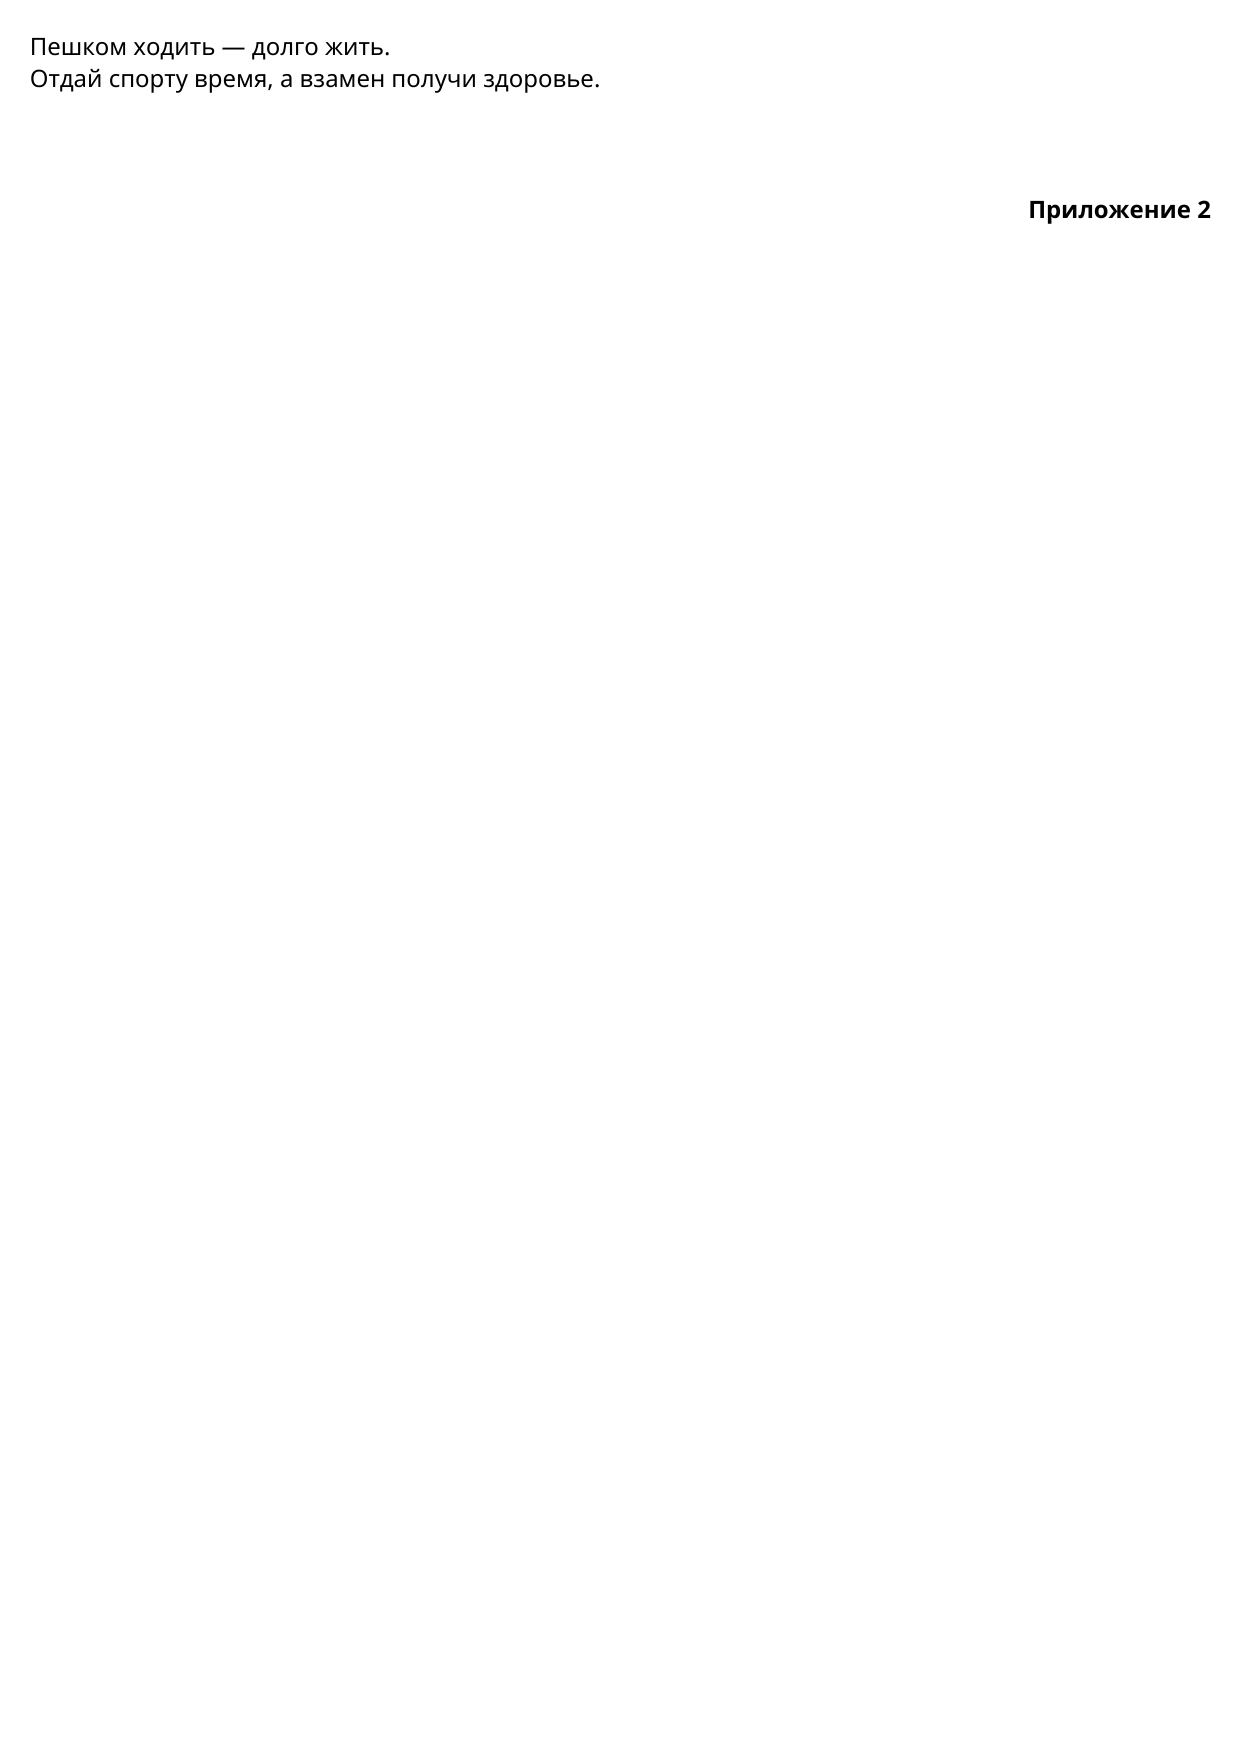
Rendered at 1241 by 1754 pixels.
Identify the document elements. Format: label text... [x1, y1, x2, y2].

text Пешком ходить — долго жить. [29, 29, 1211, 62]
text Приложение 2 [29, 193, 1211, 225]
text Отдай спорту время, а взамен получи здоровье. [29, 62, 1211, 95]
